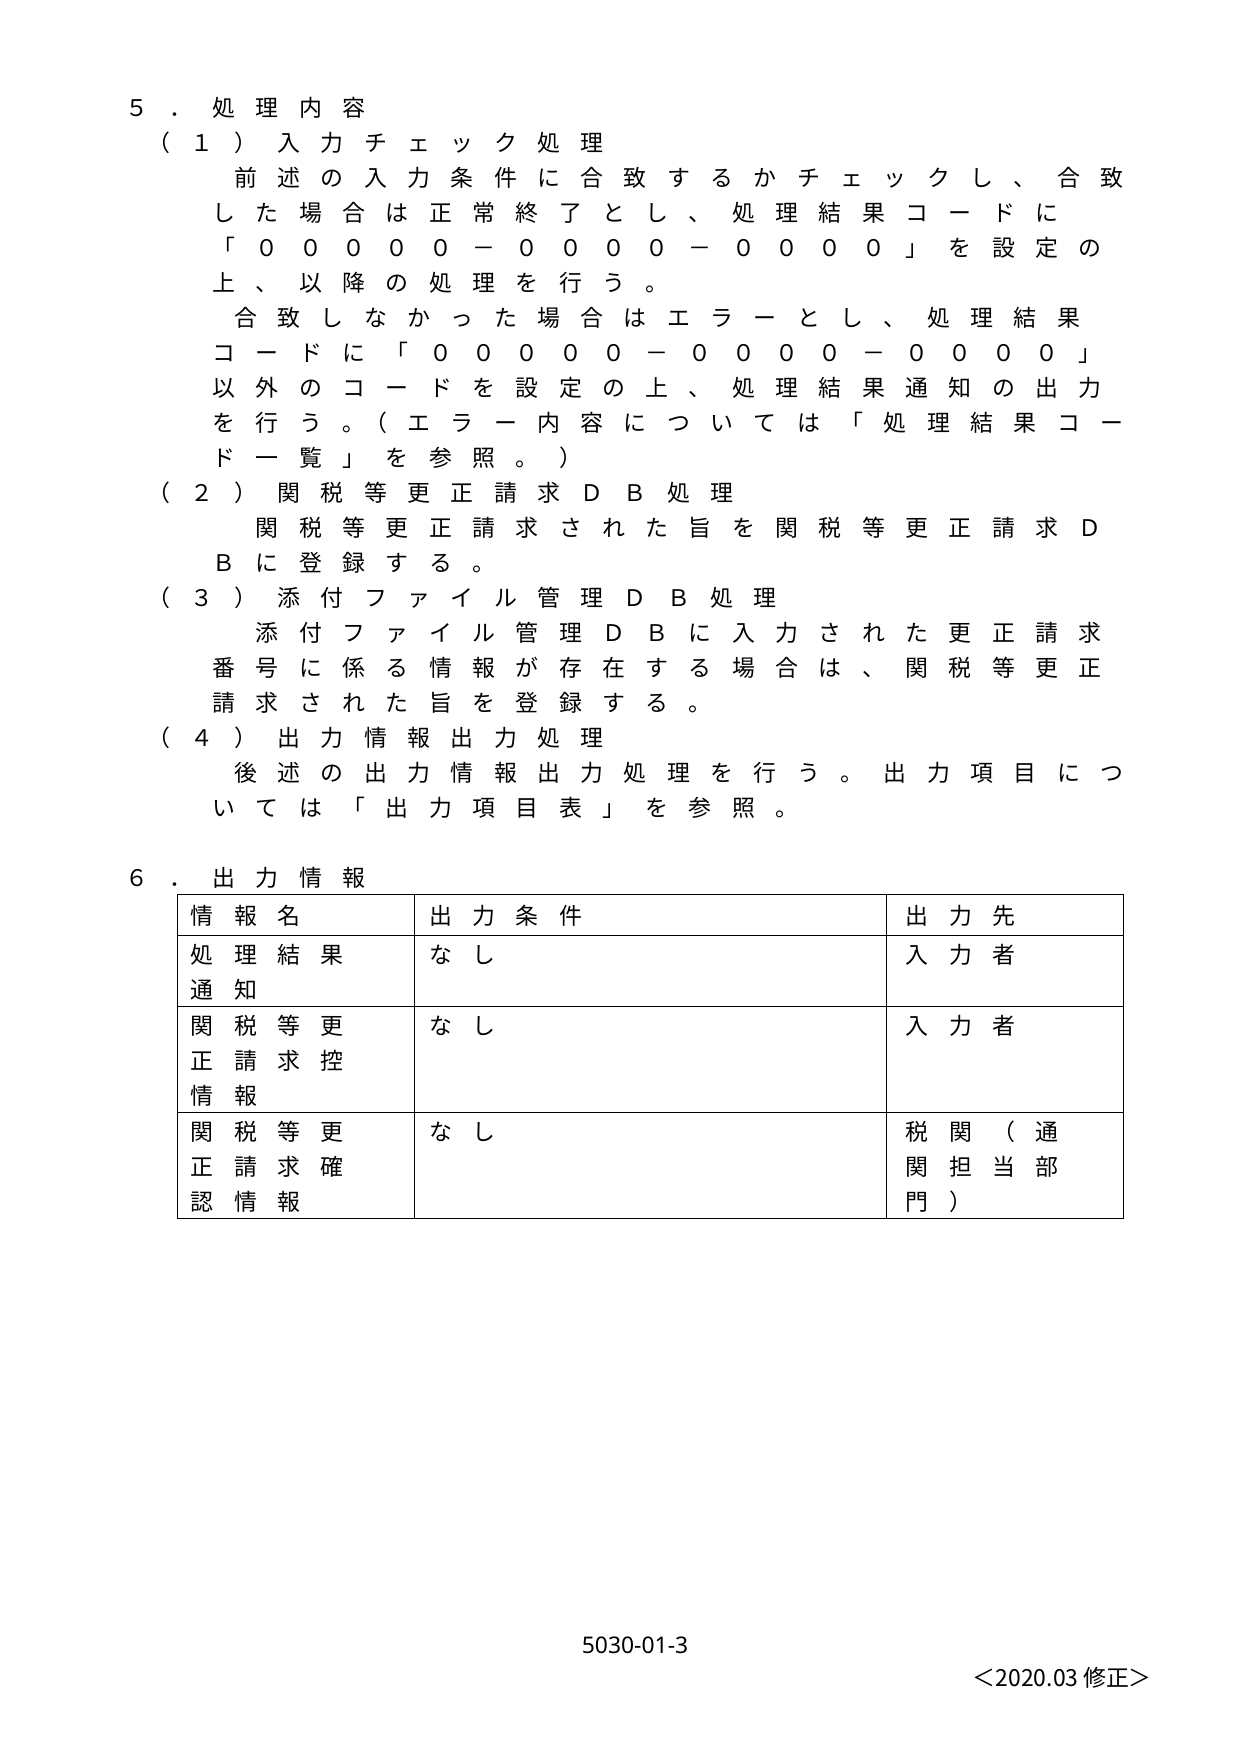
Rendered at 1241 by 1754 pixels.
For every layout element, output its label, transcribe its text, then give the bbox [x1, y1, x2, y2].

text 添付ファイル管理ＤＢに入力された更正請求番号に係る情報が存在する場合は、関税等更正請求された旨を登録する。 [212, 614, 1144, 719]
text （４）出力情報出力処理 [147, 719, 1144, 754]
text 合致しなかった場合はエラーとし、処理結果コードに「０００００－００００－００００」以外のコードを設定の上、処理結果通知の出力を行う｡（エラー内容については「処理結果コード一覧」を参照。） [212, 299, 1144, 474]
table_cell なし [415, 936, 886, 1006]
table_cell 入力者 [887, 1007, 1123, 1112]
table_cell 処理結果通知 [178, 936, 414, 1006]
table_cell なし [415, 1113, 886, 1218]
table_cell 関税等更正請求控情報 [178, 1007, 414, 1112]
text 後述の出力情報出力処理を行う。出力項目については「出力項目表」を参照。 [212, 754, 1144, 824]
text （３）添付ファイル管理ＤＢ処理 [126, 579, 1144, 614]
table_header 出力先 [887, 895, 1123, 935]
text ６．出力情報 [126, 859, 1144, 894]
text （１）入力チェック処理 [147, 124, 1144, 159]
table_header 情報名 [178, 895, 414, 935]
table_cell 関税等更正請求確認情報 [178, 1113, 414, 1218]
table_cell なし [415, 1007, 886, 1112]
table_cell 入力者 [887, 936, 1123, 1006]
text 前述の入力条件に合致するかチェックし、合致した場合は正常終了とし、処理結果コードに「０００００－００００－００００」を設定の上、以降の処理を行う。 [212, 159, 1144, 299]
text ５．処理内容 [126, 89, 1144, 124]
table_header 出力条件 [415, 895, 886, 935]
text （２）関税等更正請求ＤＢ処理 [126, 474, 1144, 509]
text 関税等更正請求された旨を関税等更正請求ＤＢに登録する。 [212, 509, 1144, 579]
table_cell 税関（通関担当部門） [887, 1113, 1123, 1218]
